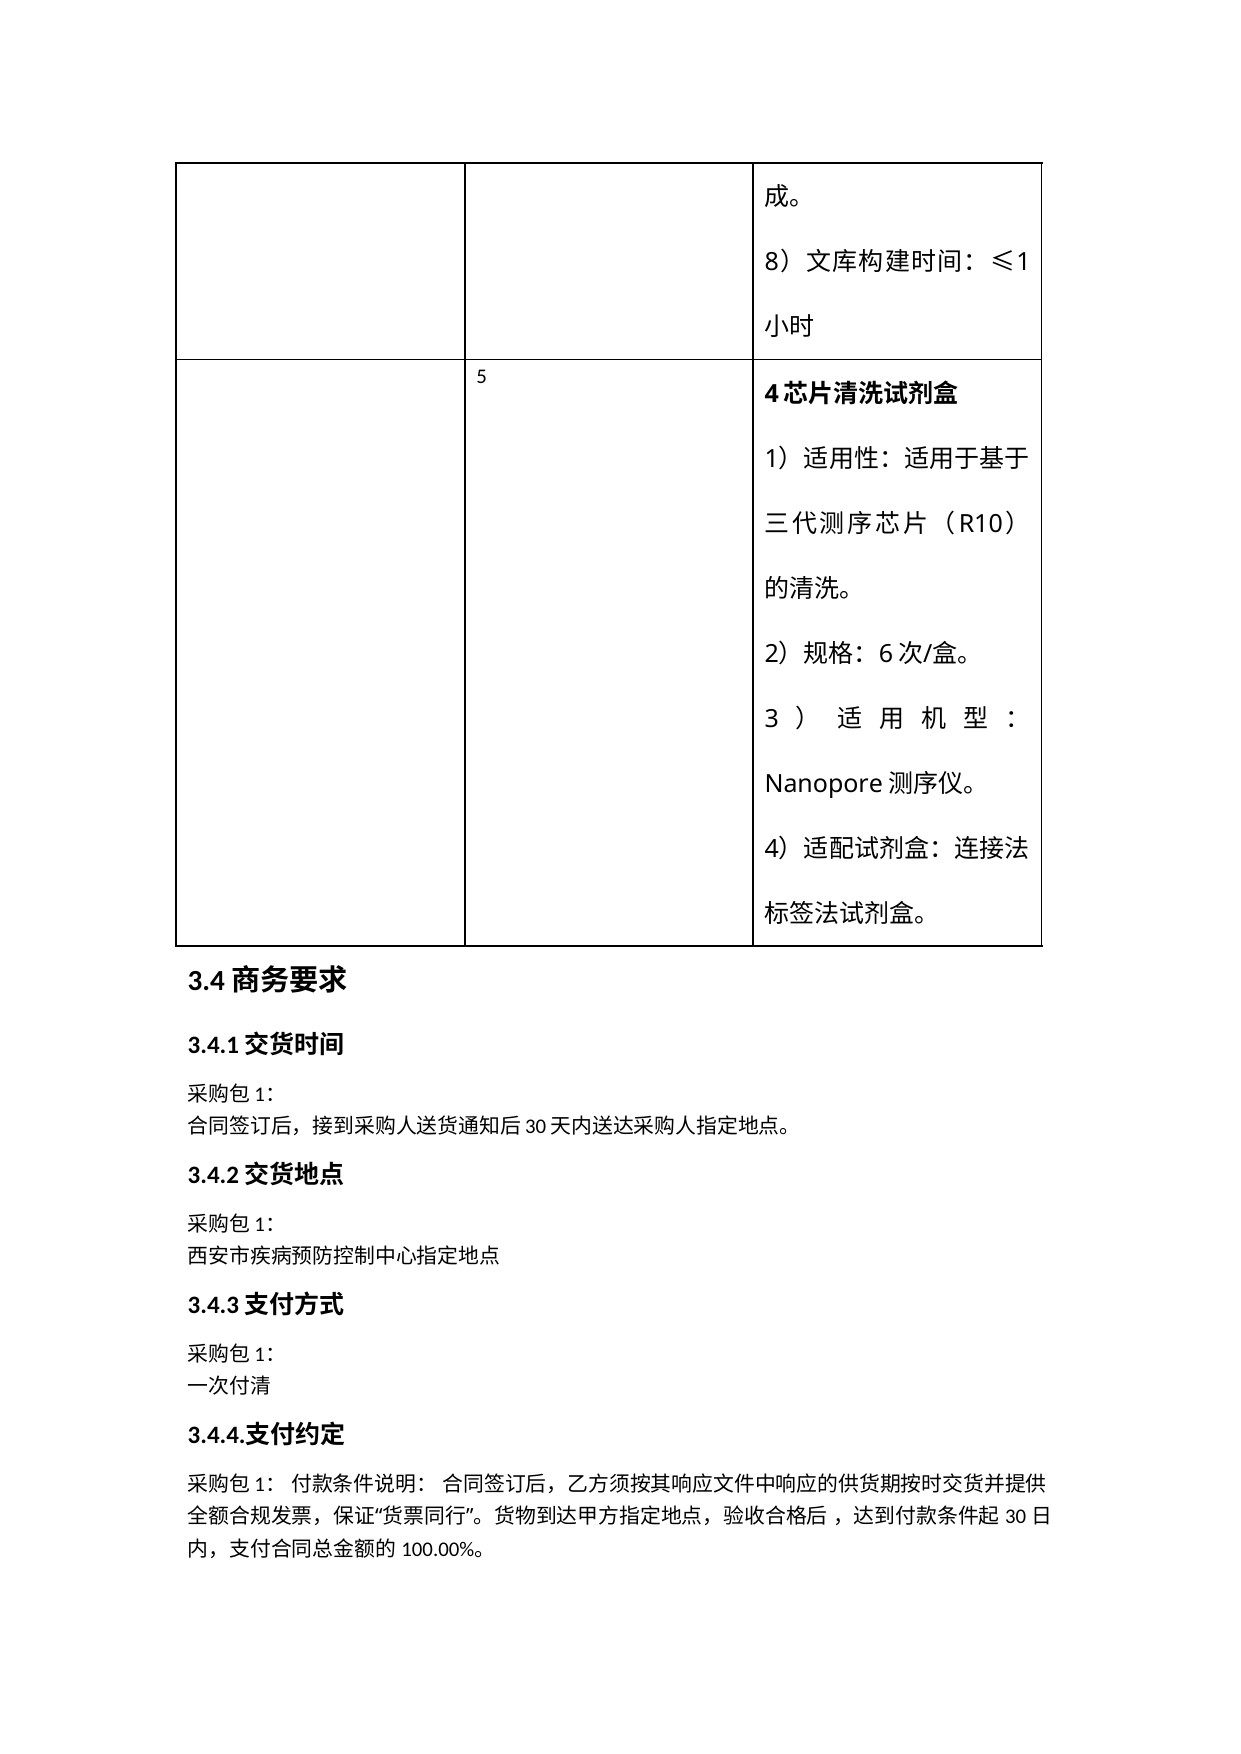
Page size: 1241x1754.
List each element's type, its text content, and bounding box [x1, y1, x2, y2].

text 西安市疾病预防控制中心指定地点 [187, 1239, 1053, 1272]
table_cell 4芯片清洗试剂盒 1）适用性：适用于基于三代测序芯片（R10）的清洗。 2）规格：6次/盒。 3）适用机型：Nanopore测序仪。 4）适配试剂盒：连接法标签法试剂盒。 [754, 360, 1041, 945]
text 3.4.3支付方式 [187, 1272, 1053, 1337]
text 3.4.4.支付约定 [187, 1402, 1053, 1467]
text 采购包1： [187, 1337, 1053, 1369]
text 3.4.2交货地点 [187, 1142, 1053, 1207]
table_cell [177, 164, 464, 358]
text 合同签订后，接到采购人送货通知后30天内送达采购人指定地点。 [187, 1109, 1053, 1142]
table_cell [754, 164, 1041, 358]
text 采购包1： [187, 1077, 1053, 1109]
text 3.4.1交货时间 [187, 1012, 1053, 1077]
table_cell 4 [466, 164, 752, 358]
text 3.4商务要求 [187, 947, 1053, 1012]
table_cell [177, 360, 464, 945]
text 采购包1： 付款条件说明： 合同签订后，乙方须按其响应文件中响应的供货期按时交货并提供全额合规发票，保证“货票同行”。货物到达甲方指定地点，验收合格后 ，达到付款条件起 30 日内，支付合同总金额的 100.00%。 [187, 1467, 1053, 1564]
text 采购包1： [187, 1207, 1053, 1239]
table_cell 5 [466, 360, 752, 945]
text 一次付清 [187, 1369, 1053, 1402]
